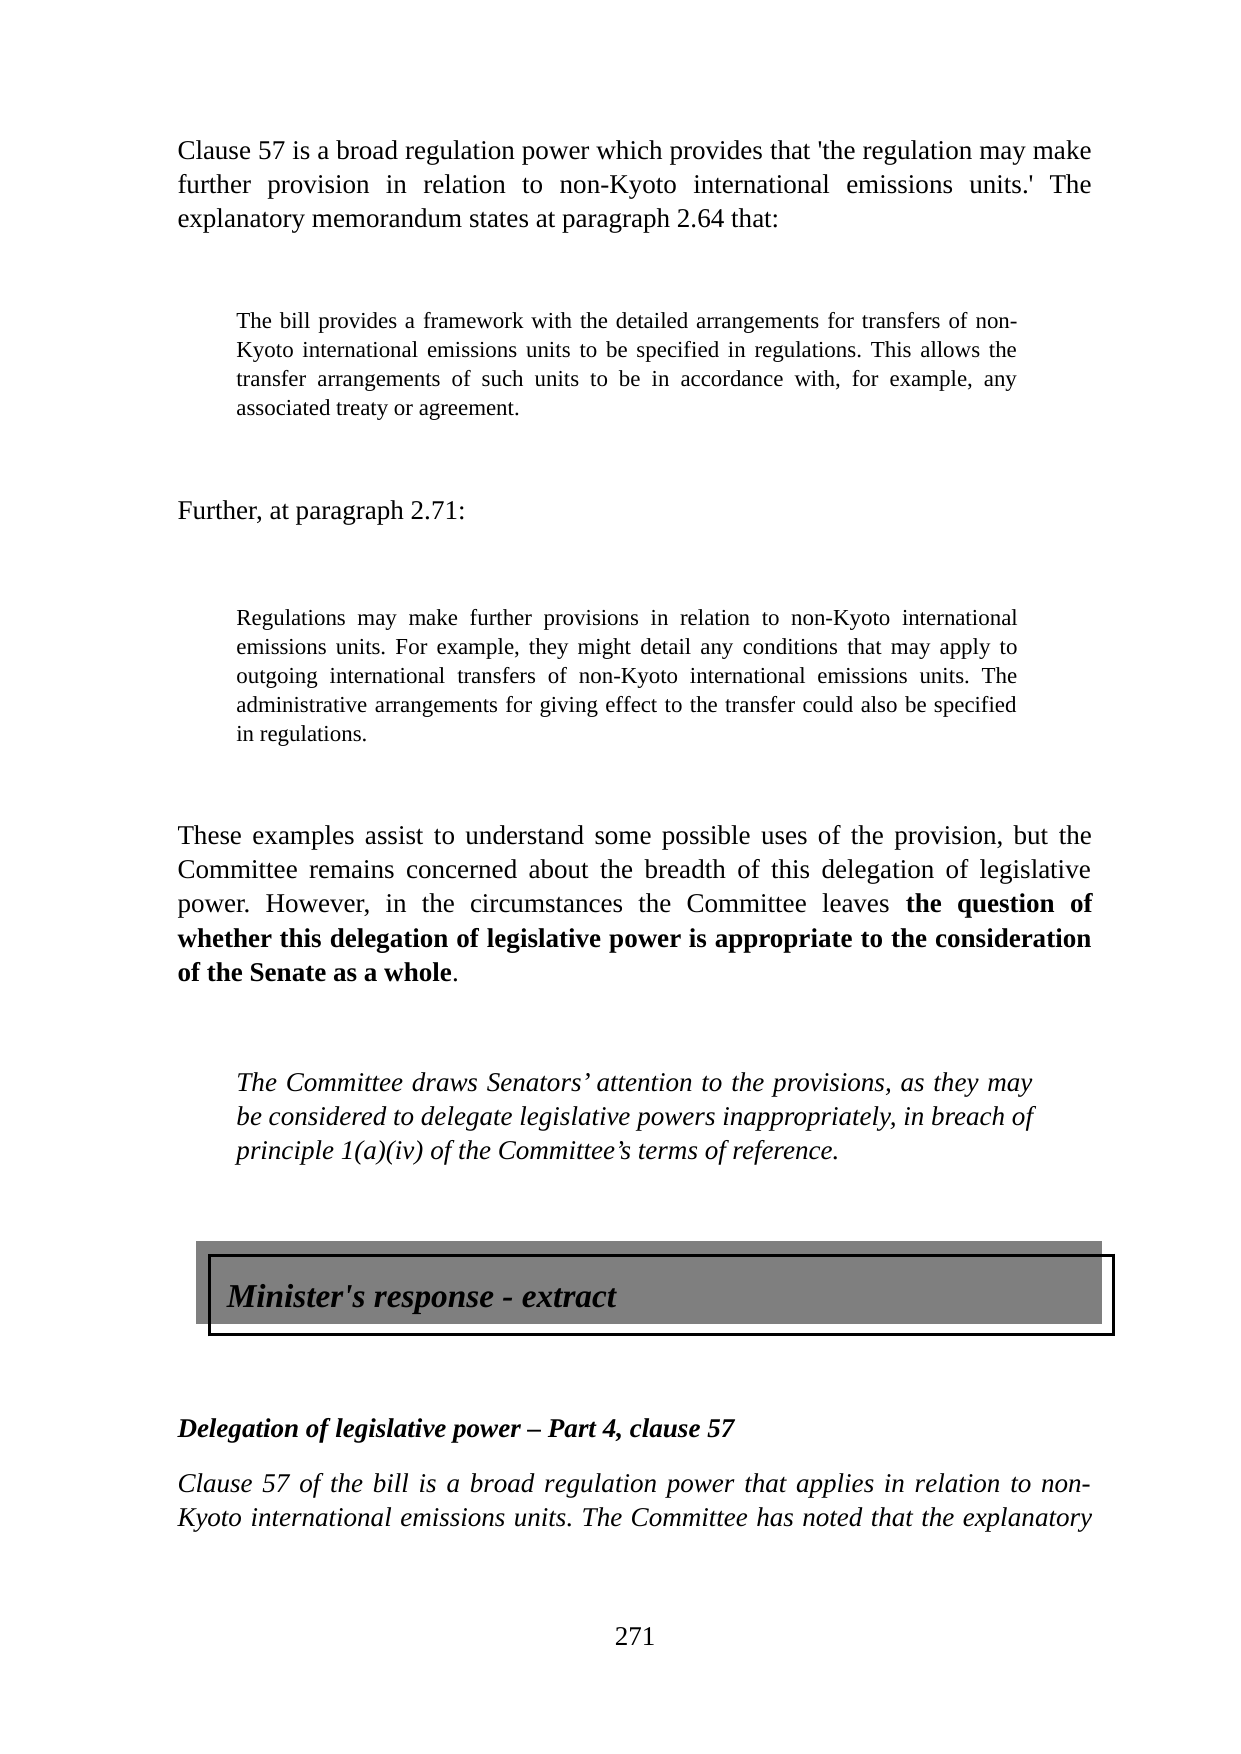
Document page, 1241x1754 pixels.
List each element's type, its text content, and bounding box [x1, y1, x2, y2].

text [177, 1467, 1092, 1533]
text Further, at paragraph 2.71: [177, 494, 1092, 525]
text Clause 57 is a broad regulation power which provides that 'the regulation may make further provision in relation to non-Kyoto international emissions units.' The explanatory memorandum states at paragraph 2.64 that: [177, 134, 1092, 234]
text Delegation of legislative power – Part 4, clause 57 [177, 1412, 1092, 1443]
text Regulations may make further provisions in relation to non-Kyoto international emissions units. For example, they might detail any conditions that may apply to outgoing international transfers of non-Kyoto international emissions units. The administrative arrangements for giving effect to the transfer could also be specified in regulations. [236, 604, 1019, 746]
text The bill provides a framework with the detailed arrangements for transfers of non-Kyoto international emissions units to be specified in regulations. This allows the transfer arrangements of such units to be in accordance with, for example, any associated treaty or agreement. [236, 307, 1019, 421]
text The Committee draws Senators’ attention to the provisions, as they may be considered to delegate legislative powers inappropriately, in breach of principle 1(a)(iv) of the Committee’s terms of reference. [236, 1066, 1033, 1165]
text These examples assist to understand some possible uses of the provision, but the Committee remains concerned about the breadth of this delegation of legislative power. However, in the circumstances the Committee leaves the question of whether this delegation of legislative power is appropriate to the consideration of the Senate as a whole. [177, 819, 1092, 987]
